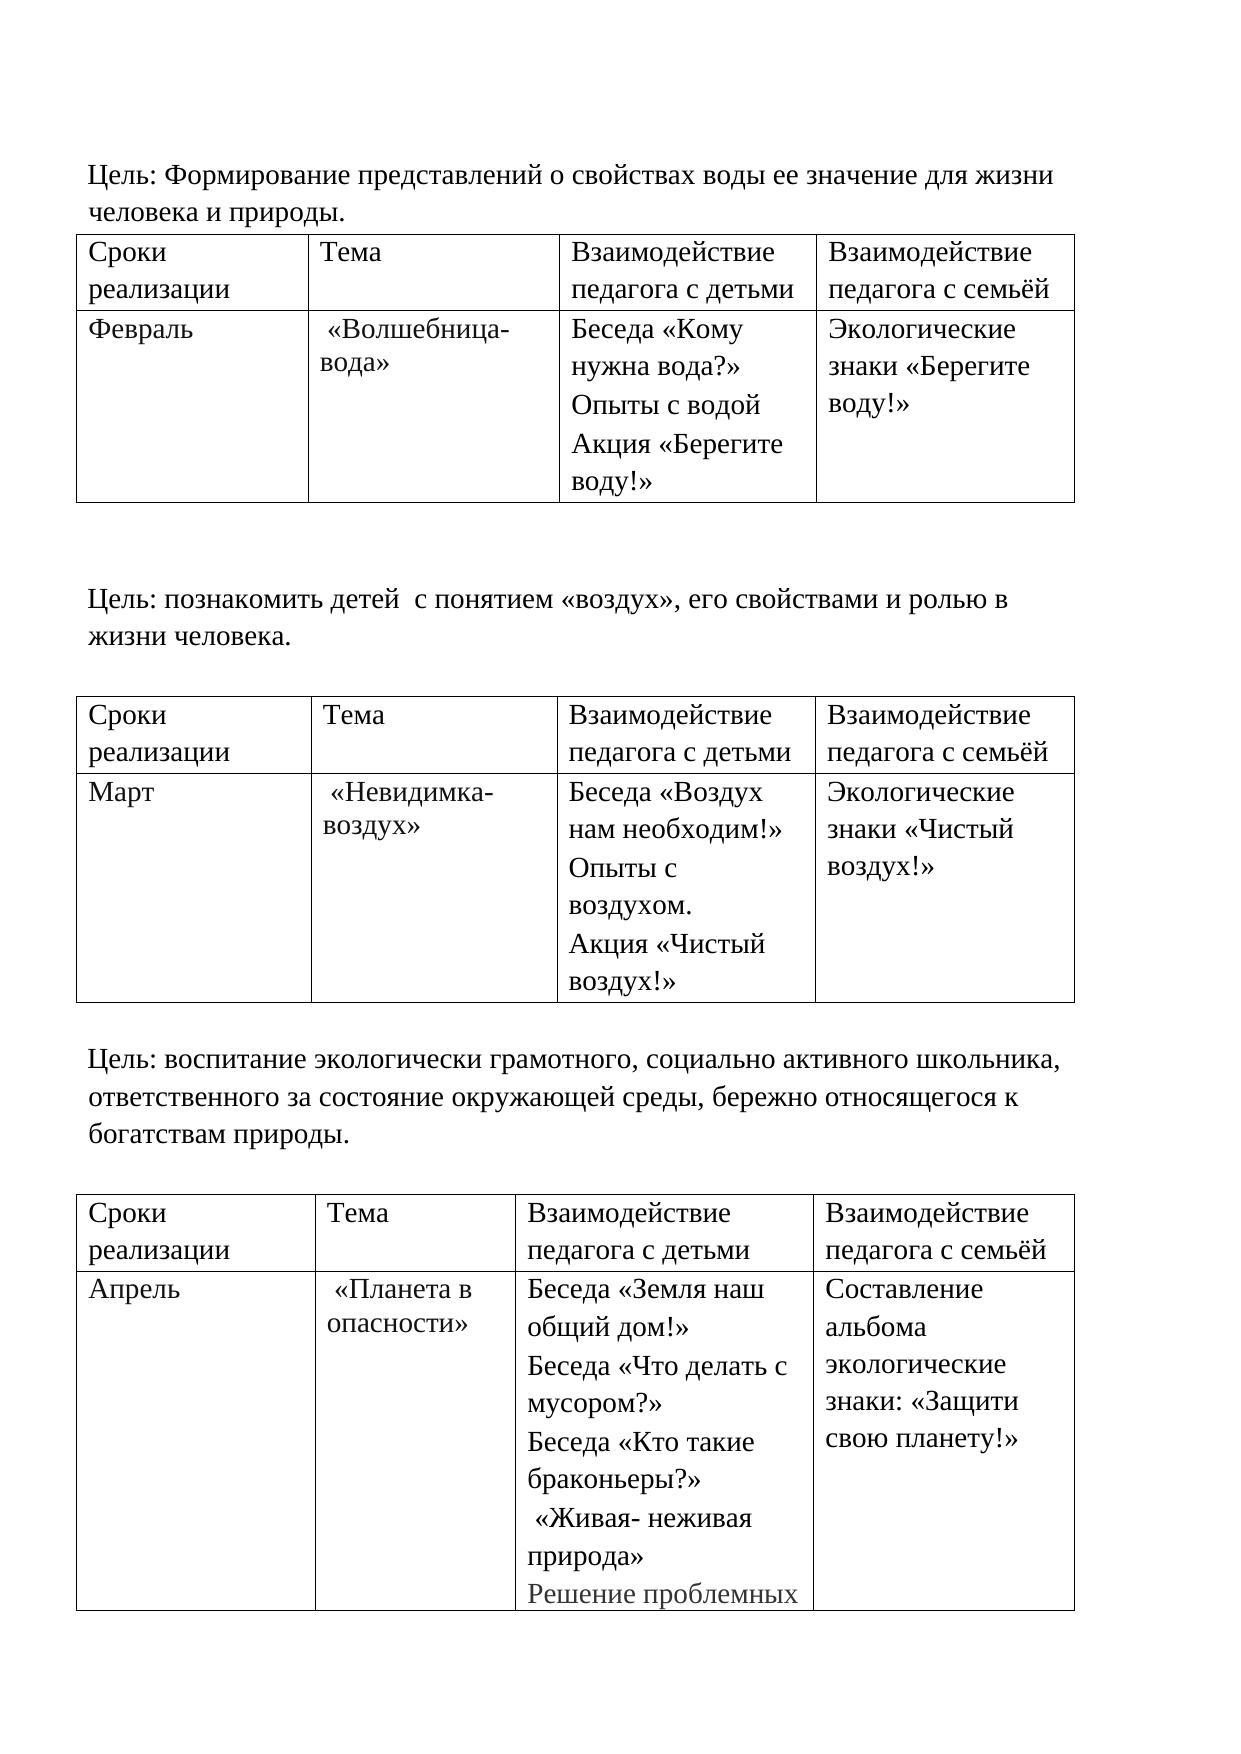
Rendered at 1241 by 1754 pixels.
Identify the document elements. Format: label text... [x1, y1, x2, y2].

text Цель: Формирование представлений о свойствах воды ее значение для жизни человека и природы. [87, 157, 1063, 228]
table_cell Экологические знаки «Чистый воздух!» [816, 774, 1074, 1002]
table_cell «Невидимка-воздух» [312, 774, 557, 1002]
table_cell Беседа «Кому нужна вода?» Опыты с водой Акция «Берегите воду!» [560, 311, 816, 502]
table_header Сроки реализации [77, 1195, 315, 1271]
text Цель: воспитание экологически грамотного, социально активного школьника, ответственного за состояние окружающей среды, бережно относящегося к богатствам природы. [87, 1042, 1063, 1149]
table_header Тема [316, 1195, 515, 1271]
table_header Взаимодействие педагога с семьёй [817, 235, 1074, 310]
table_cell Февраль [77, 311, 308, 502]
table_cell «Волшебница-вода» [309, 311, 559, 502]
table_header Сроки реализации [77, 235, 308, 310]
table_cell Беседа «Воздух нам необходим!» Опыты с воздухом. Акция «Чистый воздух!» [558, 774, 815, 1002]
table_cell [814, 1272, 1074, 1610]
table_header Взаимодействие педагога с детьми [558, 697, 815, 773]
table_cell Экологические знаки «Берегите воду!» [817, 311, 1074, 502]
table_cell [316, 1272, 515, 1610]
table_header Сроки реализации [77, 697, 311, 773]
table_header Тема [312, 697, 557, 773]
table_cell Март [77, 774, 311, 1002]
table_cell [516, 1272, 813, 1610]
table_cell Апрель [77, 1272, 315, 1610]
table_header Взаимодействие педагога с детьми [516, 1195, 813, 1271]
table_header Взаимодействие педагога с детьми [560, 235, 816, 310]
text Цель: познакомить детей с понятием «воздух», его свойствами и ролью в жизни человека. [87, 581, 1063, 652]
table_header Взаимодействие педагога с семьёй [814, 1195, 1074, 1271]
table_header Тема [309, 235, 559, 310]
table_header Взаимодействие педагога с семьёй [816, 697, 1074, 773]
